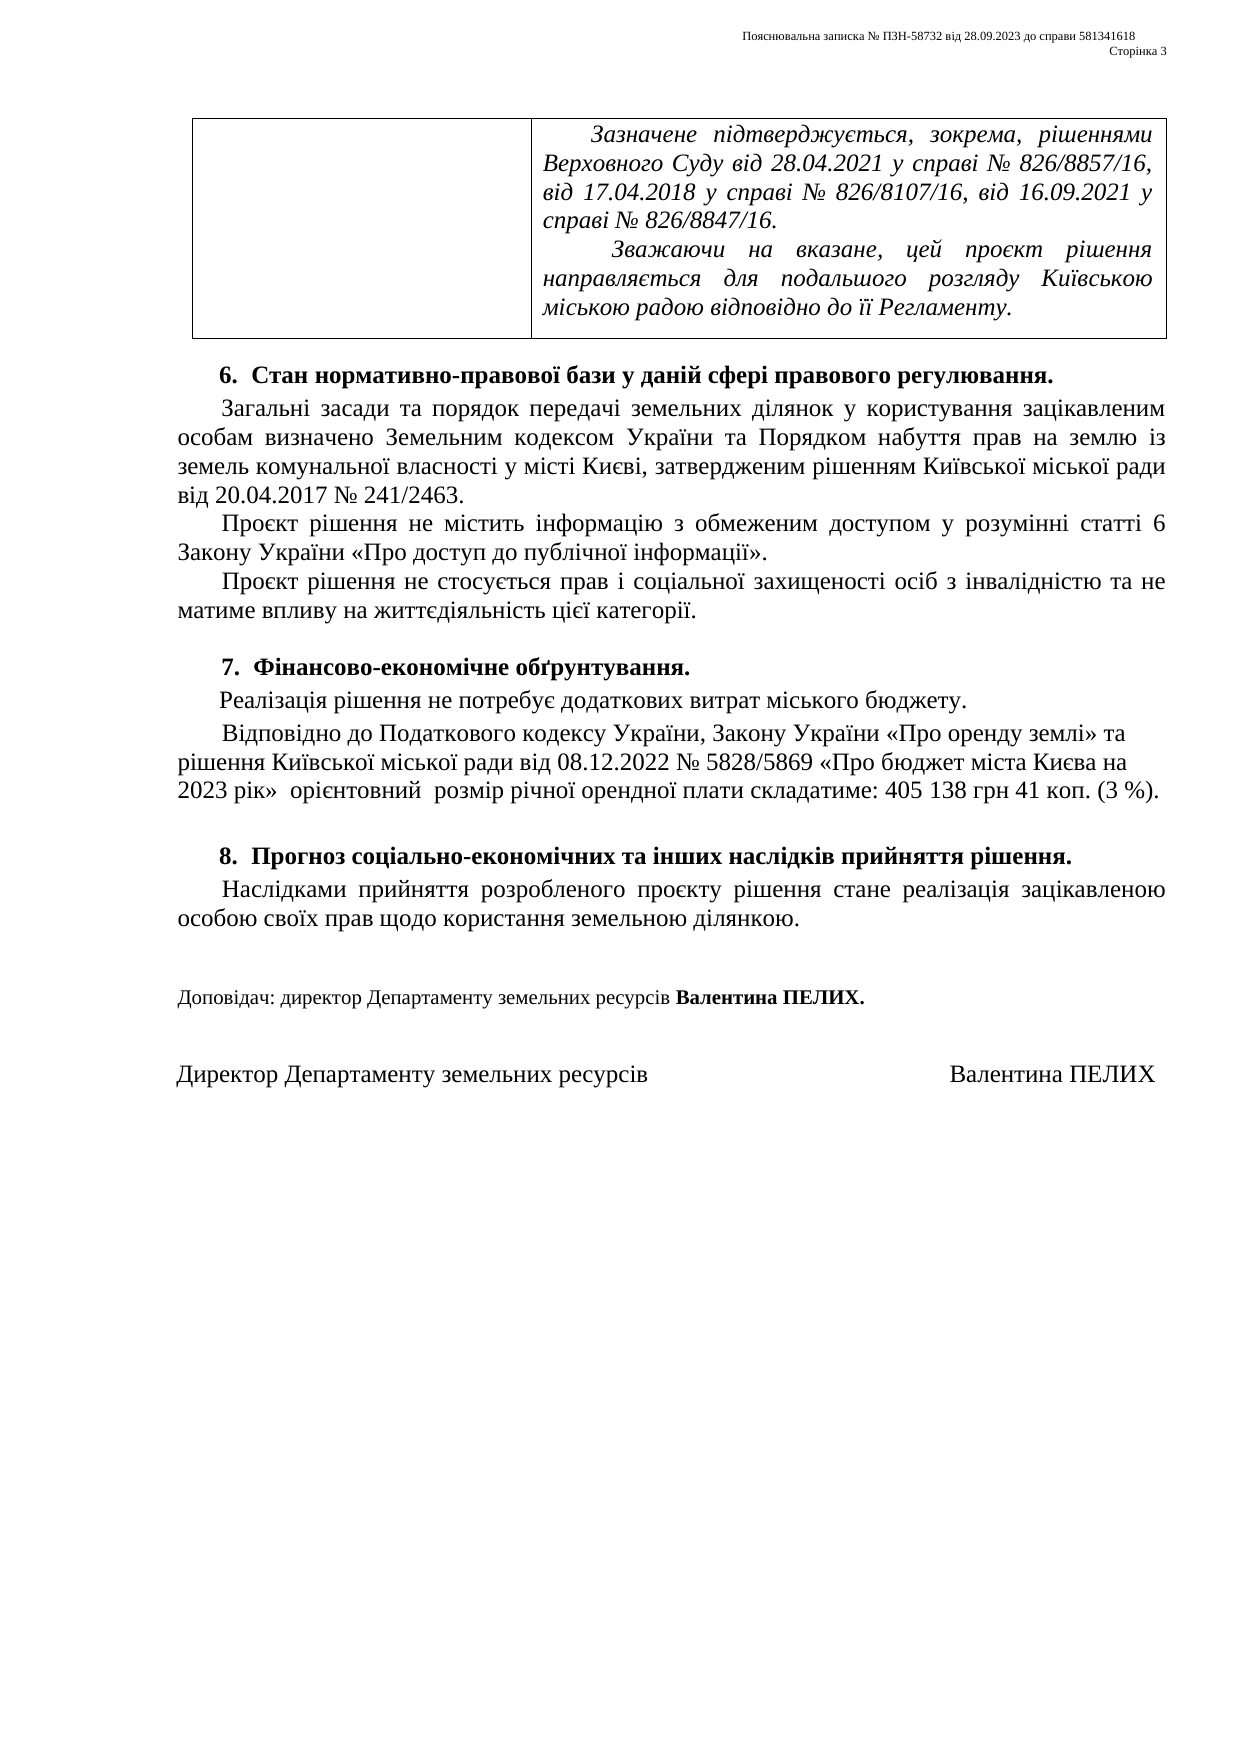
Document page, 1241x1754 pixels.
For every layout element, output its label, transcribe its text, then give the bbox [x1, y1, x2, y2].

text Проєкт рішення не містить інформацію з обмеженим доступом у розумінні статті 6 Закону України «Про доступ до публічної інформації». [177, 508, 1166, 566]
table_header Директор Департаменту земельних ресурсів [177, 1033, 672, 1115]
text Реалізація рішення не потребує додаткових витрат міського бюджету. [219, 685, 1166, 714]
text Доповідач: директор Департаменту земельних ресурсів Валентина ПЕЛИХ. [177, 985, 1166, 1009]
text Наслідками прийняття розробленого проєкту рішення стане реалізація зацікавленою особою своїх прав щодо користання земельною ділянкою. [177, 874, 1166, 932]
list Стан нормативно-правової бази у даній сфері правового регулювання. [177, 361, 1166, 389]
list Прогноз соціально-економічних та інших наслідків прийняття рішення. [177, 841, 1166, 870]
text Проєкт рішення не стосується прав і соціальної захищеності осіб з інвалідністю та не матиме впливу на життєдіяльність цієї категорії. [177, 566, 1166, 623]
text Загальні засади та порядок передачі земельних ділянок у користування зацікавленим особам визначено Земельним кодексом України та Порядком набуття прав на землю із земель комунальної власності у місті Києві, затвердженим рішенням Київської міської ради від 20.04.2017 № 241/2463. [177, 393, 1166, 508]
table_cell Зазначене підтверджується, зокрема, рішеннями Верховного Суду від 28.04.2021 у справі № 826/8857/16, від 17.04.2018 у справі № 826/8107/16, від 16.09.2021 у справі № 826/8847/16. Зважаючи на вказане, цей проєкт рішення направляється для подальшого розгляду Київською міською радою відповідно до її Регламенту. [532, 119, 1166, 338]
table_header Валентина ПЕЛИХ [672, 1033, 1167, 1115]
list Фінансово-економічне обґрунтування. [177, 652, 1166, 681]
text Відповідно до Податкового кодексу України, Закону України «Про оренду землі» та рішення Київської міської ради від 08.12.2022 № 5828/5869 «Про бюджет міста Києва на 2023 рік» орієнтовний розмір річної орендної плати складатиме: 405 138 грн 41 коп. (3 %). [177, 718, 1166, 804]
table_cell [193, 119, 531, 338]
